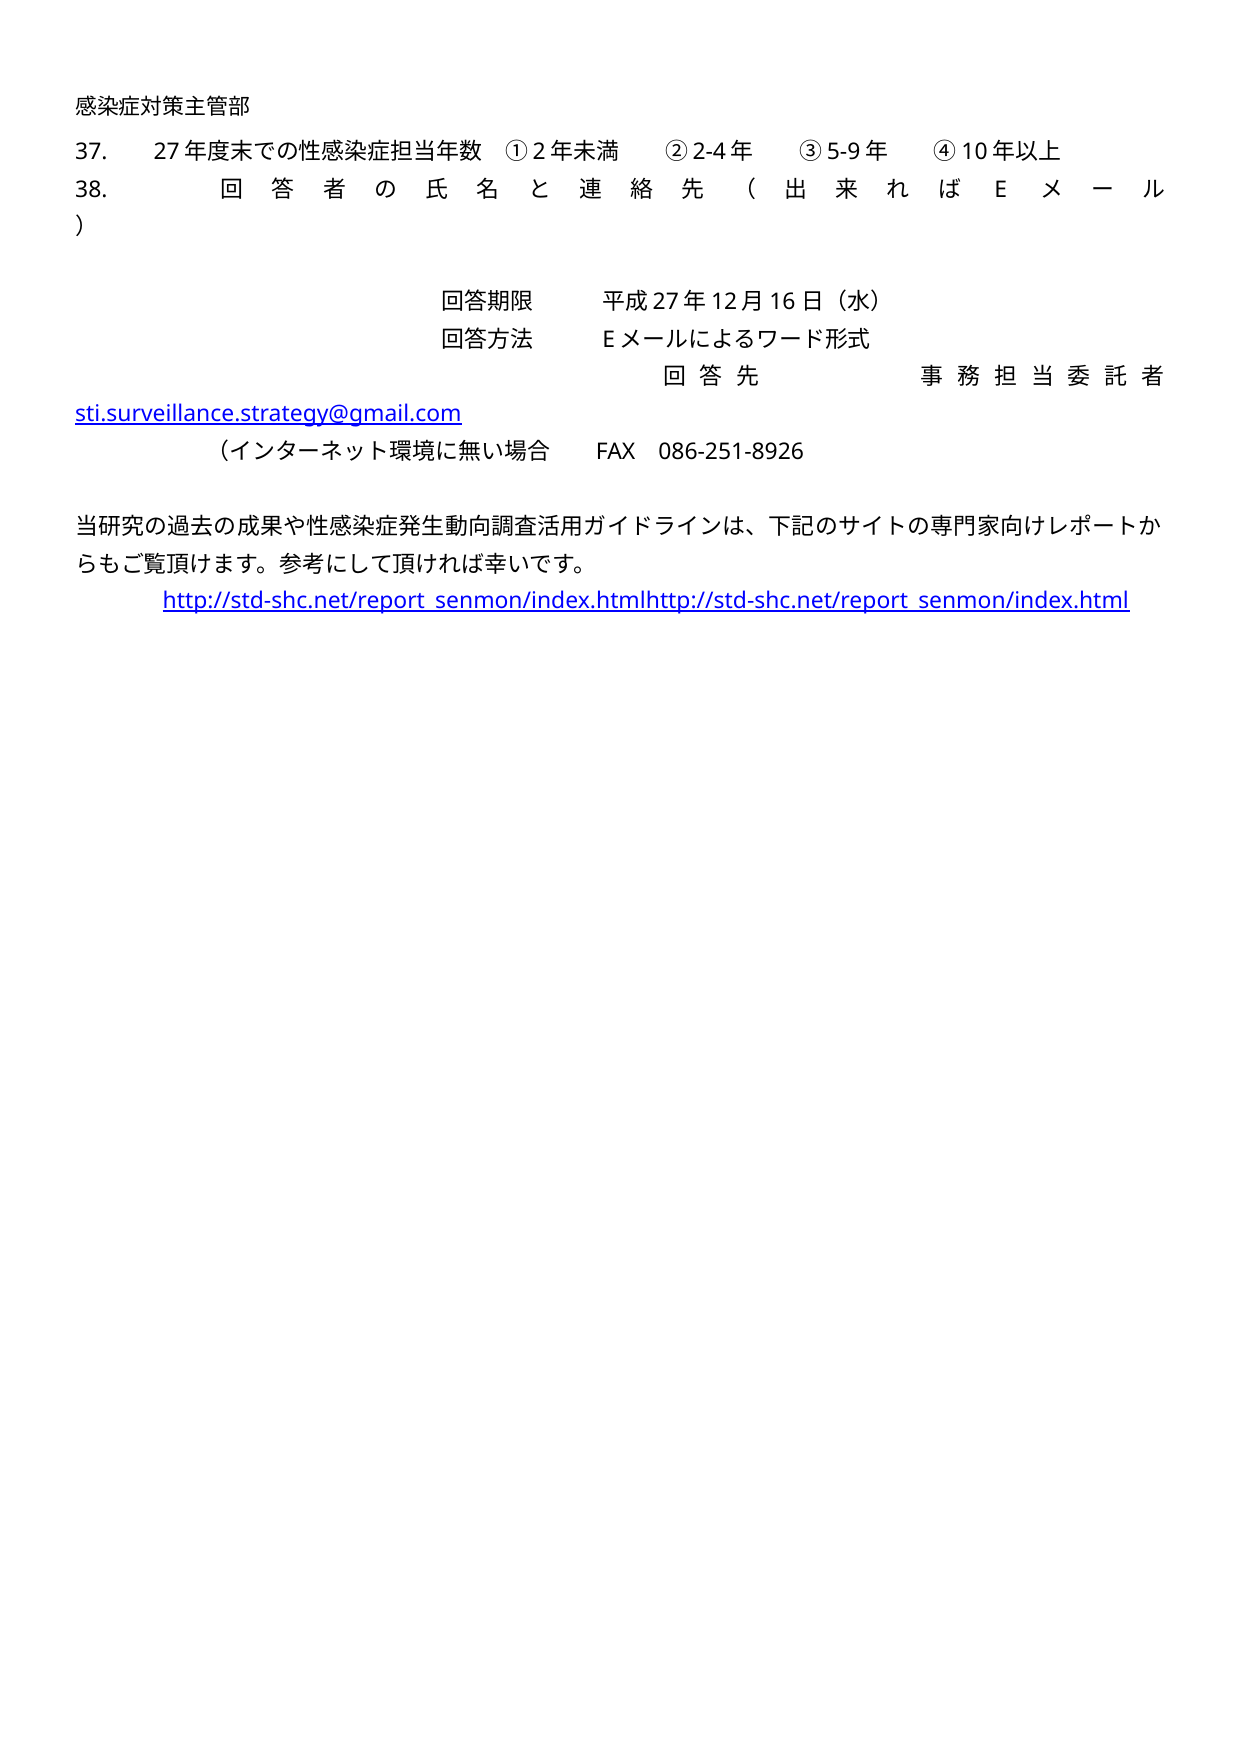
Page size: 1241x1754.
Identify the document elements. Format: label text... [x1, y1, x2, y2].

text 37. 27年度末での性感染症担当年数 ①2年未満 ②2-4年 ③5-9年 ④10年以上 [75, 131, 1165, 168]
text 38. 回答者の氏名と連絡先（出来ればEメール ） [75, 168, 1165, 243]
text 回答方法 Eメールによるワード形式 [75, 318, 1165, 356]
text http://std-shc.net/report_senmon/index.htmlhttp://std-shc.net/report_senmon/index.html [75, 581, 1165, 618]
text 回答期限 平成27年12月16 日（水） [75, 281, 1165, 318]
text 回答先 事務担当委託者 sti.surveillance.strategy@gmail.com [75, 356, 1165, 431]
text （インターネット環境に無い場合 FAX 086-251-8926 [75, 431, 1165, 468]
text 当研究の過去の成果や性感染症発生動向調査活用ガイドラインは、下記のサイトの専門家向けレポートからもご覧頂けます。参考にして頂ければ幸いです。 [75, 506, 1165, 581]
